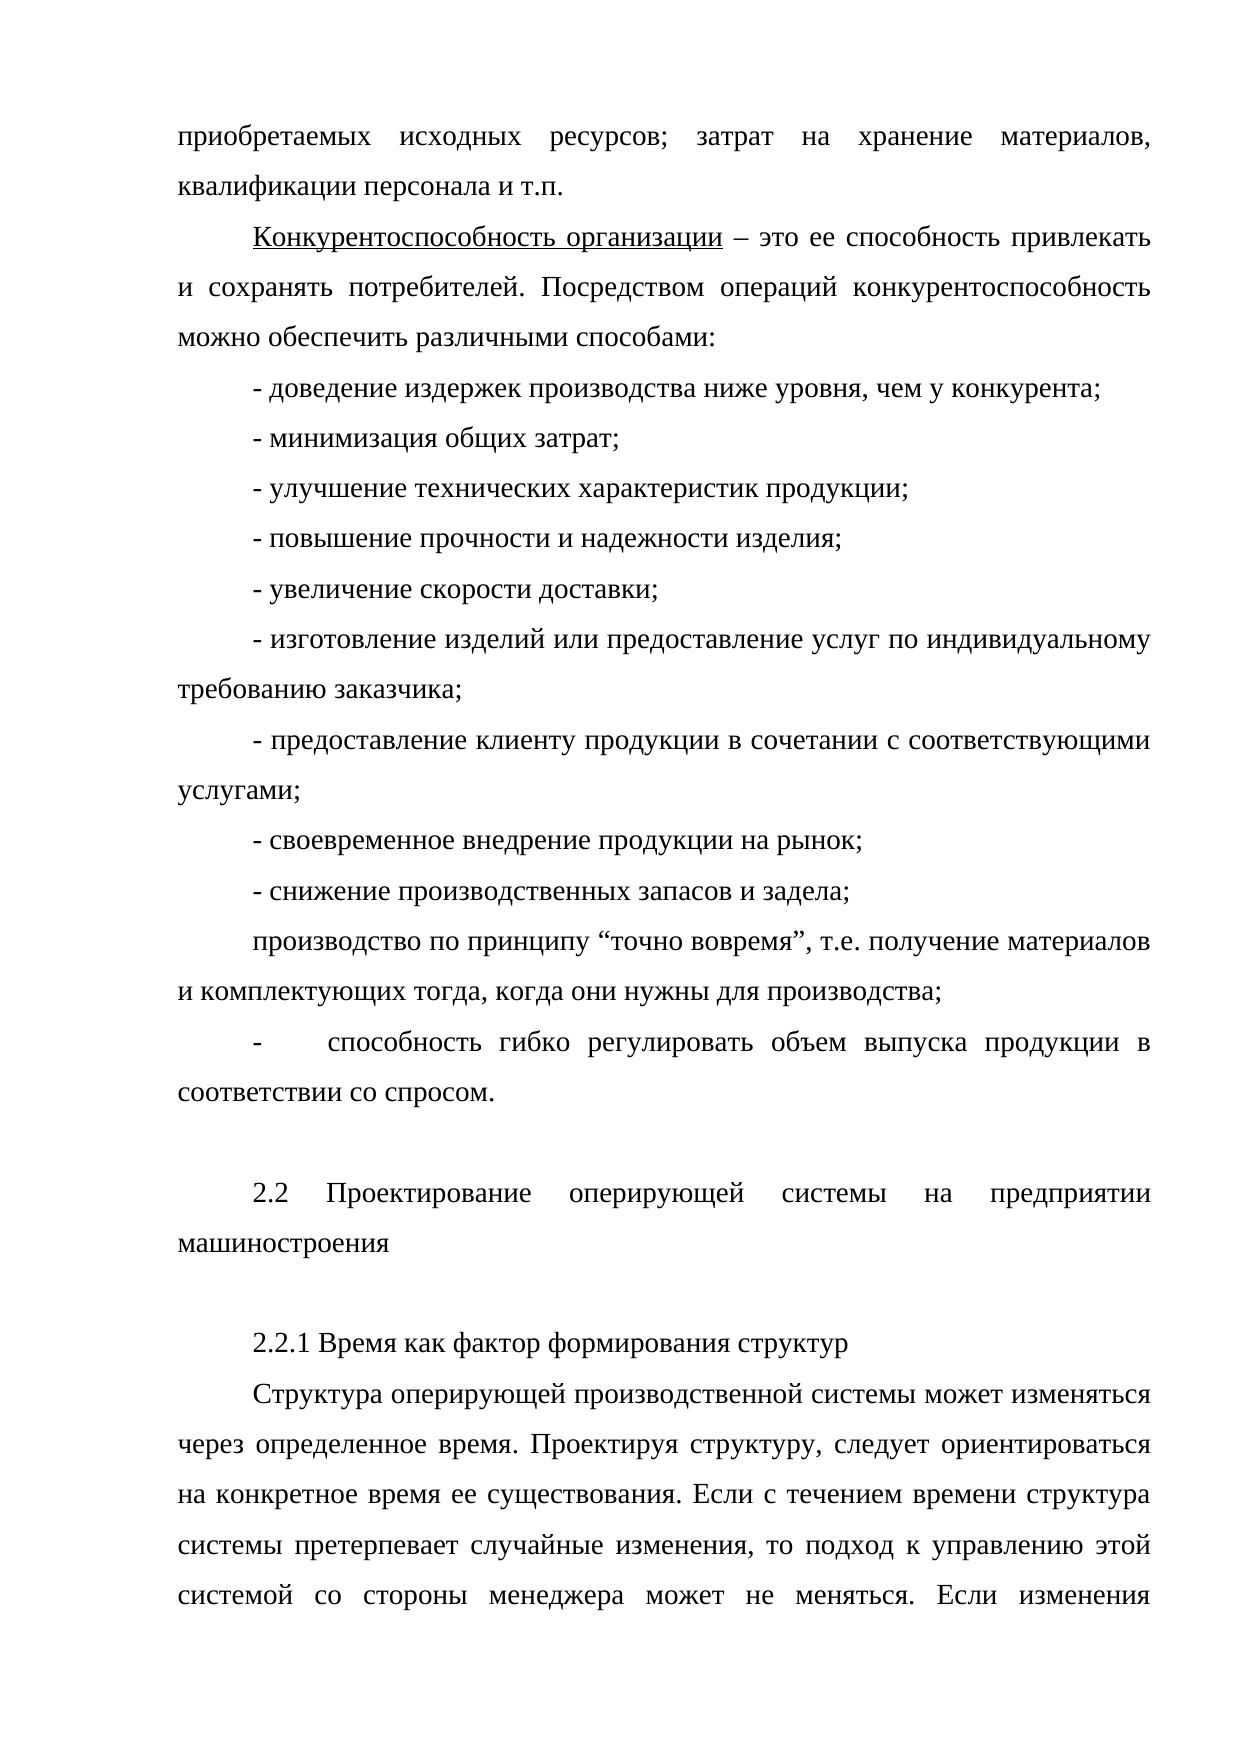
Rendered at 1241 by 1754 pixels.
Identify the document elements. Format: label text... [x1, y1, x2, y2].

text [177, 118, 1152, 202]
text производство по принципу “точно вовремя”, т.е. получение материалов и комплектующих тогда, когда они нужны для производства; [177, 923, 1152, 1007]
text - предоставление клиенту продукции в сочетании с соответствующими услугами; [177, 722, 1152, 806]
text - доведение издержек производства ниже уровня, чем у конкурента; [177, 370, 1152, 403]
text - своевременное внедрение продукции на рынок; [177, 822, 1152, 856]
text 2.2 Проектирование оперирующей системы на предприятии машиностроения [177, 1175, 1152, 1258]
list способность гибко регулировать объем выпуска продукции в соответствии со спросом. [177, 1024, 1152, 1108]
text - минимизация общих затрат; [177, 420, 1152, 453]
text Конкурентоспособность организации – это ее способность привлекать и сохранять потребителей. Посредством операций конкурентоспособность можно обеспечить различными способами: [177, 219, 1152, 353]
text - увеличение скорости доставки; [177, 571, 1152, 604]
text - снижение производственных запасов и задела; [177, 873, 1152, 906]
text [177, 1376, 1152, 1611]
text - изготовление изделий или предоставление услуг по индивидуальному требованию заказчика; [177, 621, 1152, 705]
text - улучшение технических характеристик продукции; [177, 470, 1152, 504]
text 2.2.1 Время как фактор формирования структур [177, 1326, 1152, 1359]
text - повышение прочности и надежности изделия; [177, 521, 1152, 554]
